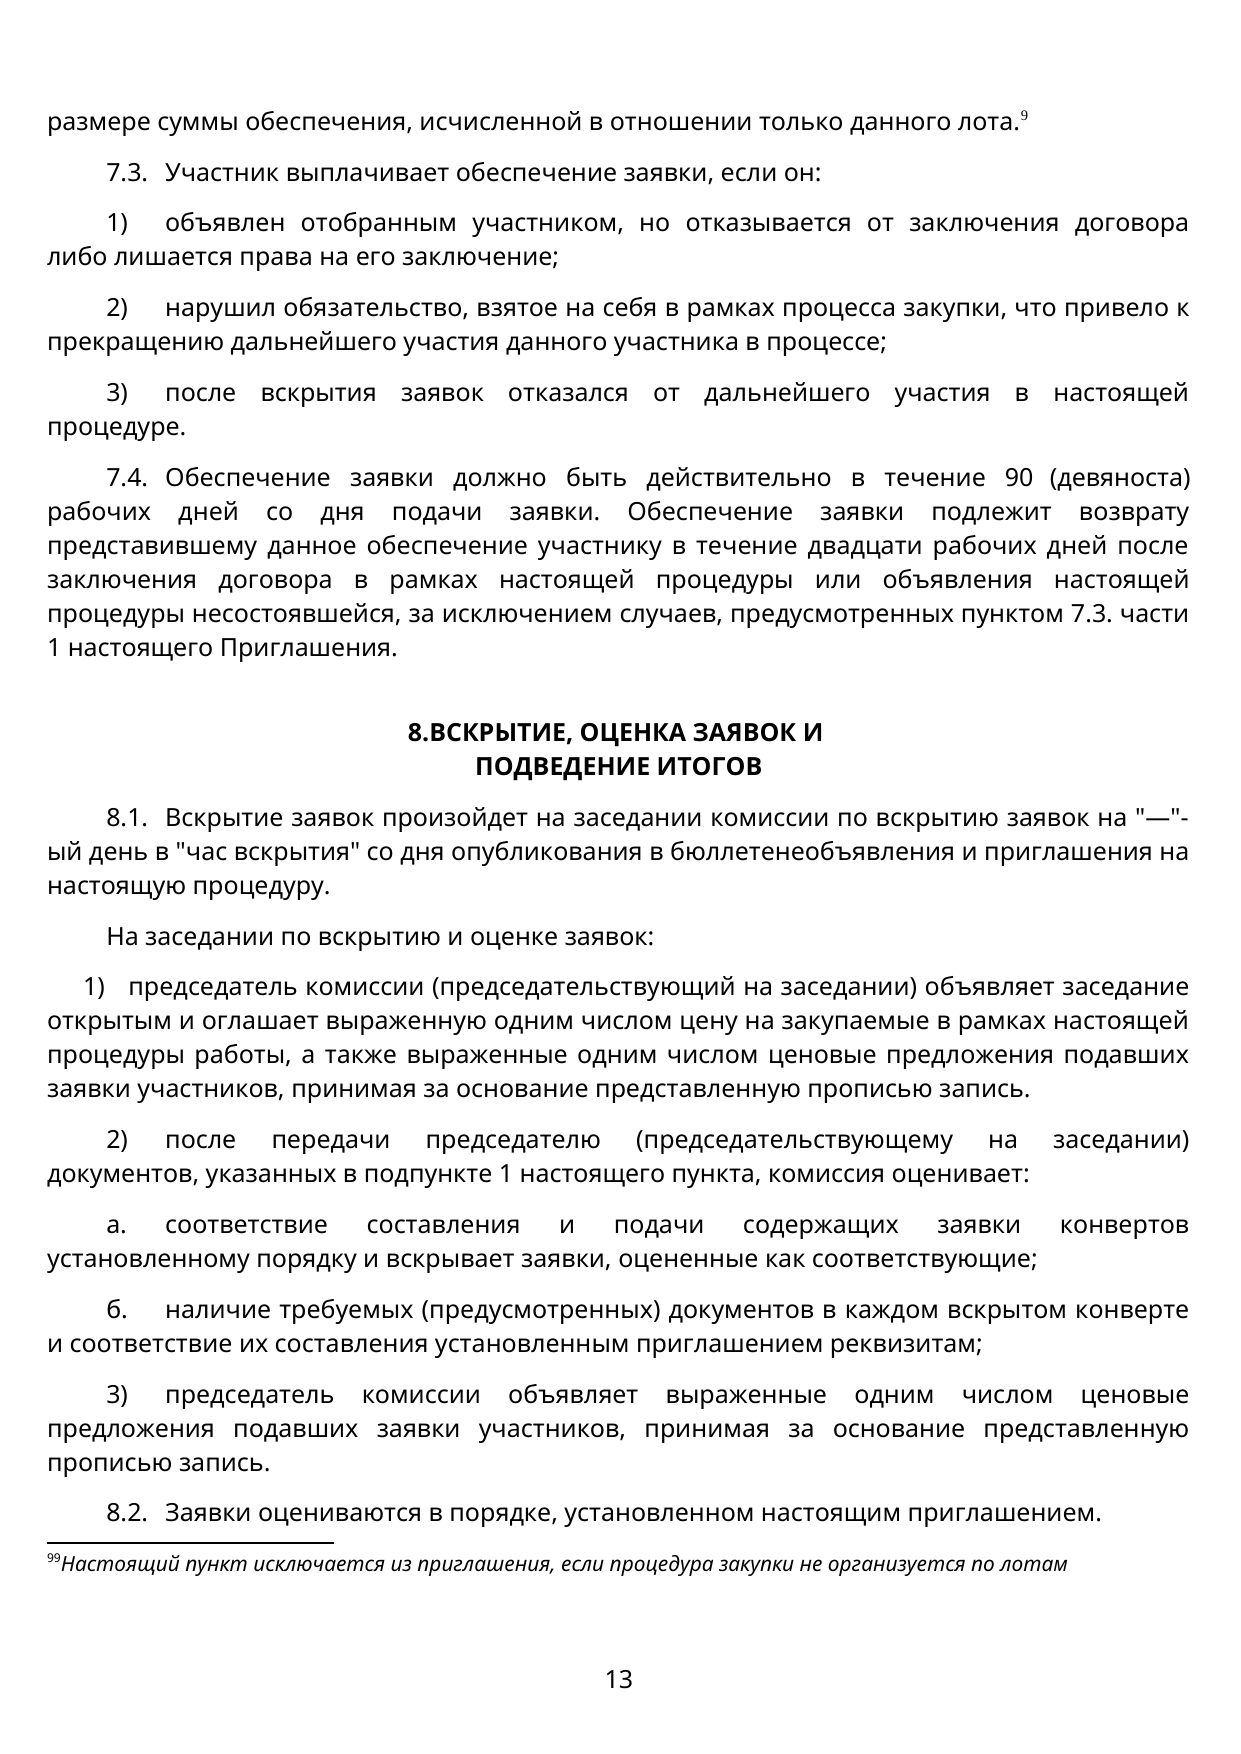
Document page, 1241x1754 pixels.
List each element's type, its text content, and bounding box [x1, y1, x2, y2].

text 2) нарушил обязательство, взятое на себя в рамках процесса закупки, что привело к прекращению дальнейшего участия данного участника в процессе; [47, 290, 1191, 358]
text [47, 103, 1191, 137]
text 1) председатель комиссии (председательствующий на заседании) объявляет заседание открытым и оглашает выраженную одним числом цену на закупаемые в рамках настоящей процедуры работы, а также выраженные одним числом ценовые предложения подавших заявки участников, принимая за основание представленную прописью запись. [47, 969, 1191, 1105]
text 2) после передачи председателю (председательствующему на заседании) документов, указанных в подпункте 1 настоящего пункта, комиссия оценивает: [47, 1122, 1191, 1190]
text 8.2. Заявки оцениваются в порядке, установленном настоящим приглашением. [47, 1495, 1191, 1529]
text б. наличие требуемых (предусмотренных) документов в каждом вскрытом конверте и соответствие их составления установленным приглашением реквизитам; [47, 1291, 1191, 1359]
text 7.4. Обеспечение заявки должно быть действительно в течение 90 (девяноста) рабочих дней со дня подачи заявки. Обеспечение заявки подлежит возврату представившему данное обеспечение участнику в течение двадцати рабочих дней после заключения договора в рамках настоящей процедуры или объявления настоящей процедуры несостоявшейся, за исключением случаев, предусмотренных пунктом 7.3. части 1 настоящего Приглашения. [47, 459, 1191, 664]
text 8.1. Вскрытие заявок произойдет на заседании комиссии по вскрытию заявок на "—"-ый день в "час вскрытия" со дня опубликования в бюллетенеобъявления и приглашения на настоящую процедуру. [47, 799, 1191, 902]
text 8.ВСКРЫТИЕ, ОЦЕНКА ЗАЯВОК И ПОДВЕДЕНИЕ ИТОГОВ [47, 714, 1191, 783]
text 3) председатель комиссии объявляет выраженные одним числом ценовые предложения подавших заявки участников, принимая за основание представленную прописью запись. [47, 1376, 1191, 1478]
text На заседании по вскрытию и оценке заявок: [47, 918, 1191, 952]
text а. соответствие составления и подачи содержащих заявки конвертов установленному порядку и вскрывает заявки, оцененные как соответствующие; [47, 1207, 1191, 1275]
text 7.3. Участник выплачивает обеспечение заявки, если он: [47, 154, 1191, 188]
text 1) объявлен отобранным участником, но отказывается от заключения договора либо лишается права на его заключение; [47, 205, 1191, 273]
text 3) после вскрытия заявок отказался от дальнейшего участия в настоящей процедуре. [47, 374, 1191, 443]
